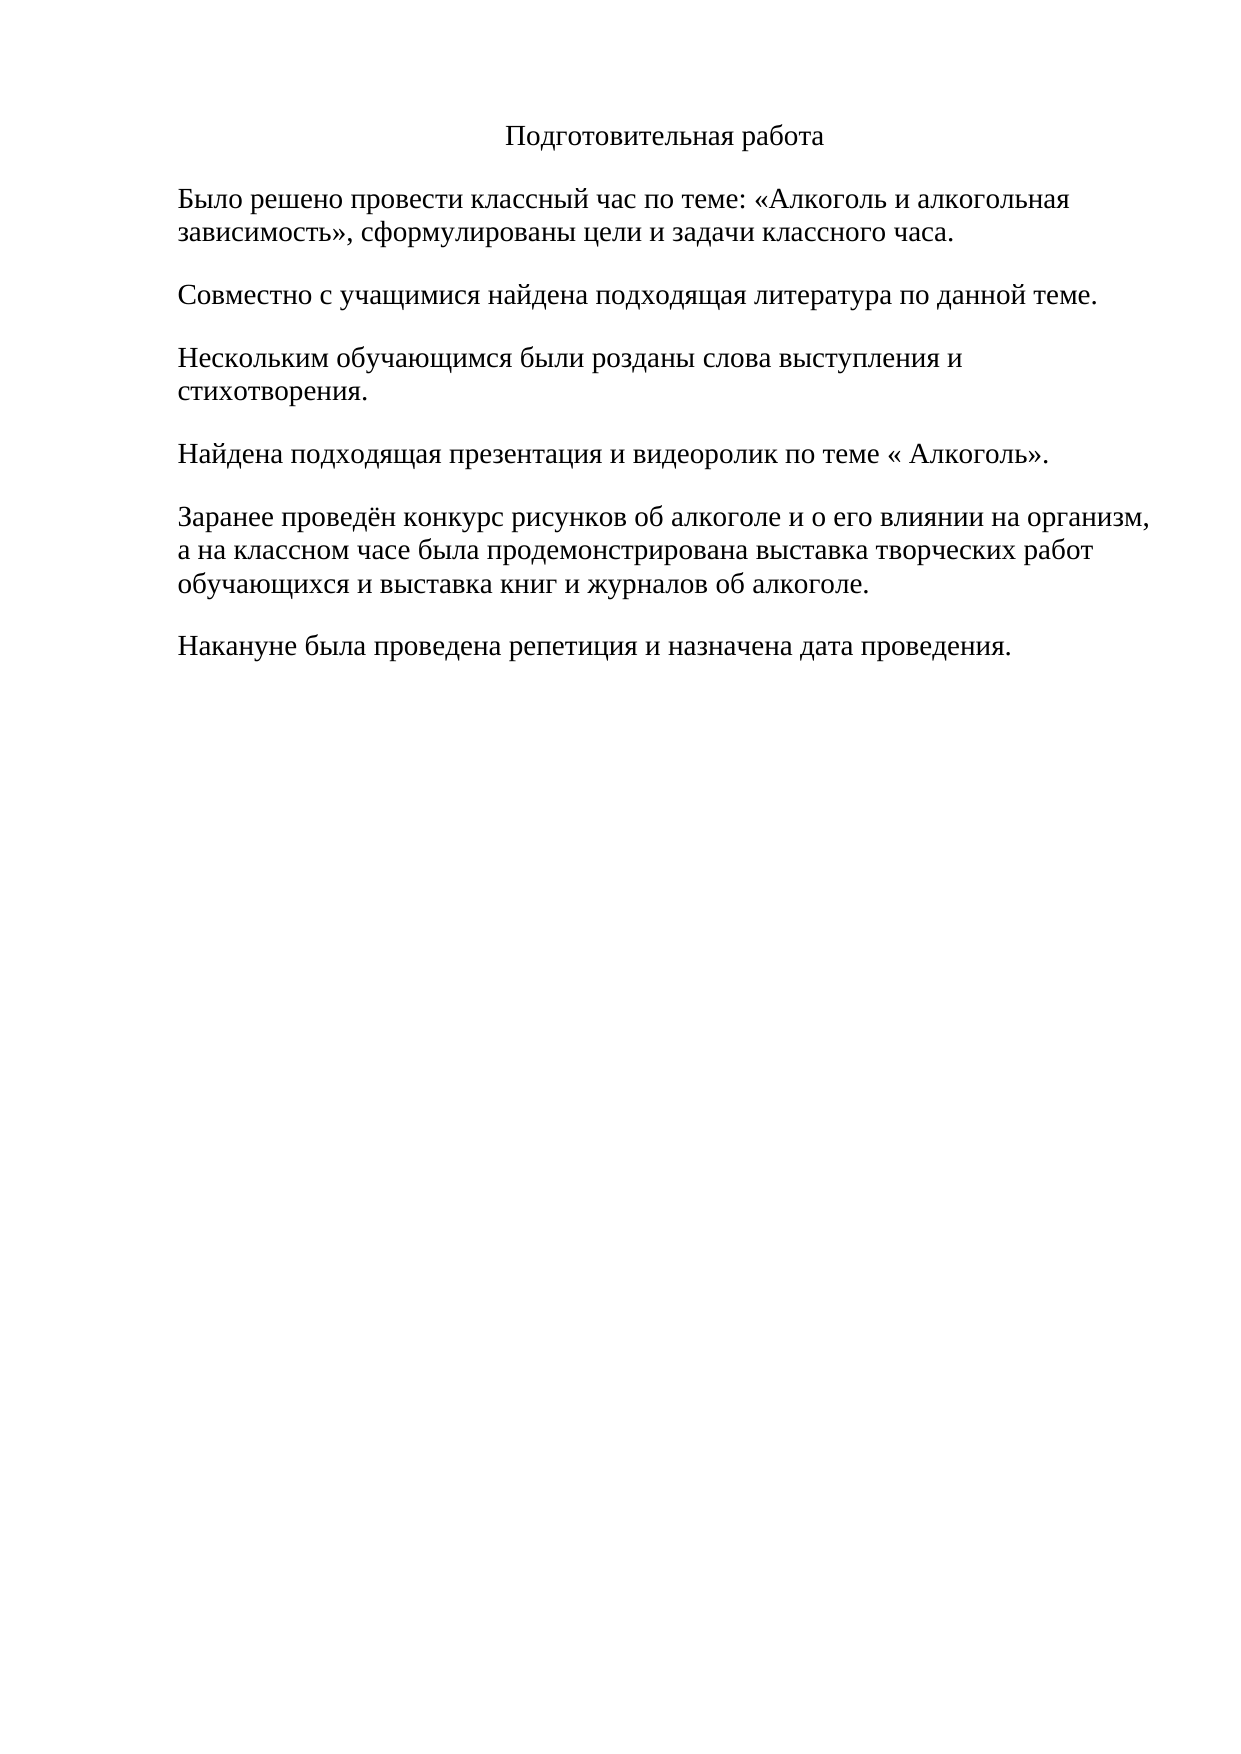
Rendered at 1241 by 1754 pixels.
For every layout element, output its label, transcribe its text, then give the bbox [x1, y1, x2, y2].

text Совместно с учащимися найдена подходящая литература по данной теме. [177, 277, 1152, 311]
text Заранее проведён конкурс рисунков об алкоголе и о его влиянии на организм, а на классном часе была продемонстрирована выставка творческих работ обучающихся и выставка книг и журналов об алкоголе. [177, 499, 1152, 599]
text Нескольким обучающимся были розданы слова выступления и стихотворения. [177, 340, 1152, 407]
text Найдена подходящая презентация и видеоролик по теме « Алкоголь». [177, 436, 1152, 469]
text Подготовительная работа [177, 118, 1152, 152]
text Было решено провести классный час по теме: «Алкоголь и алкогольная зависимость», сформулированы цели и задачи классного часа. [177, 181, 1152, 248]
text Накануне была проведена репетиция и назначена дата проведения. [177, 628, 1152, 662]
